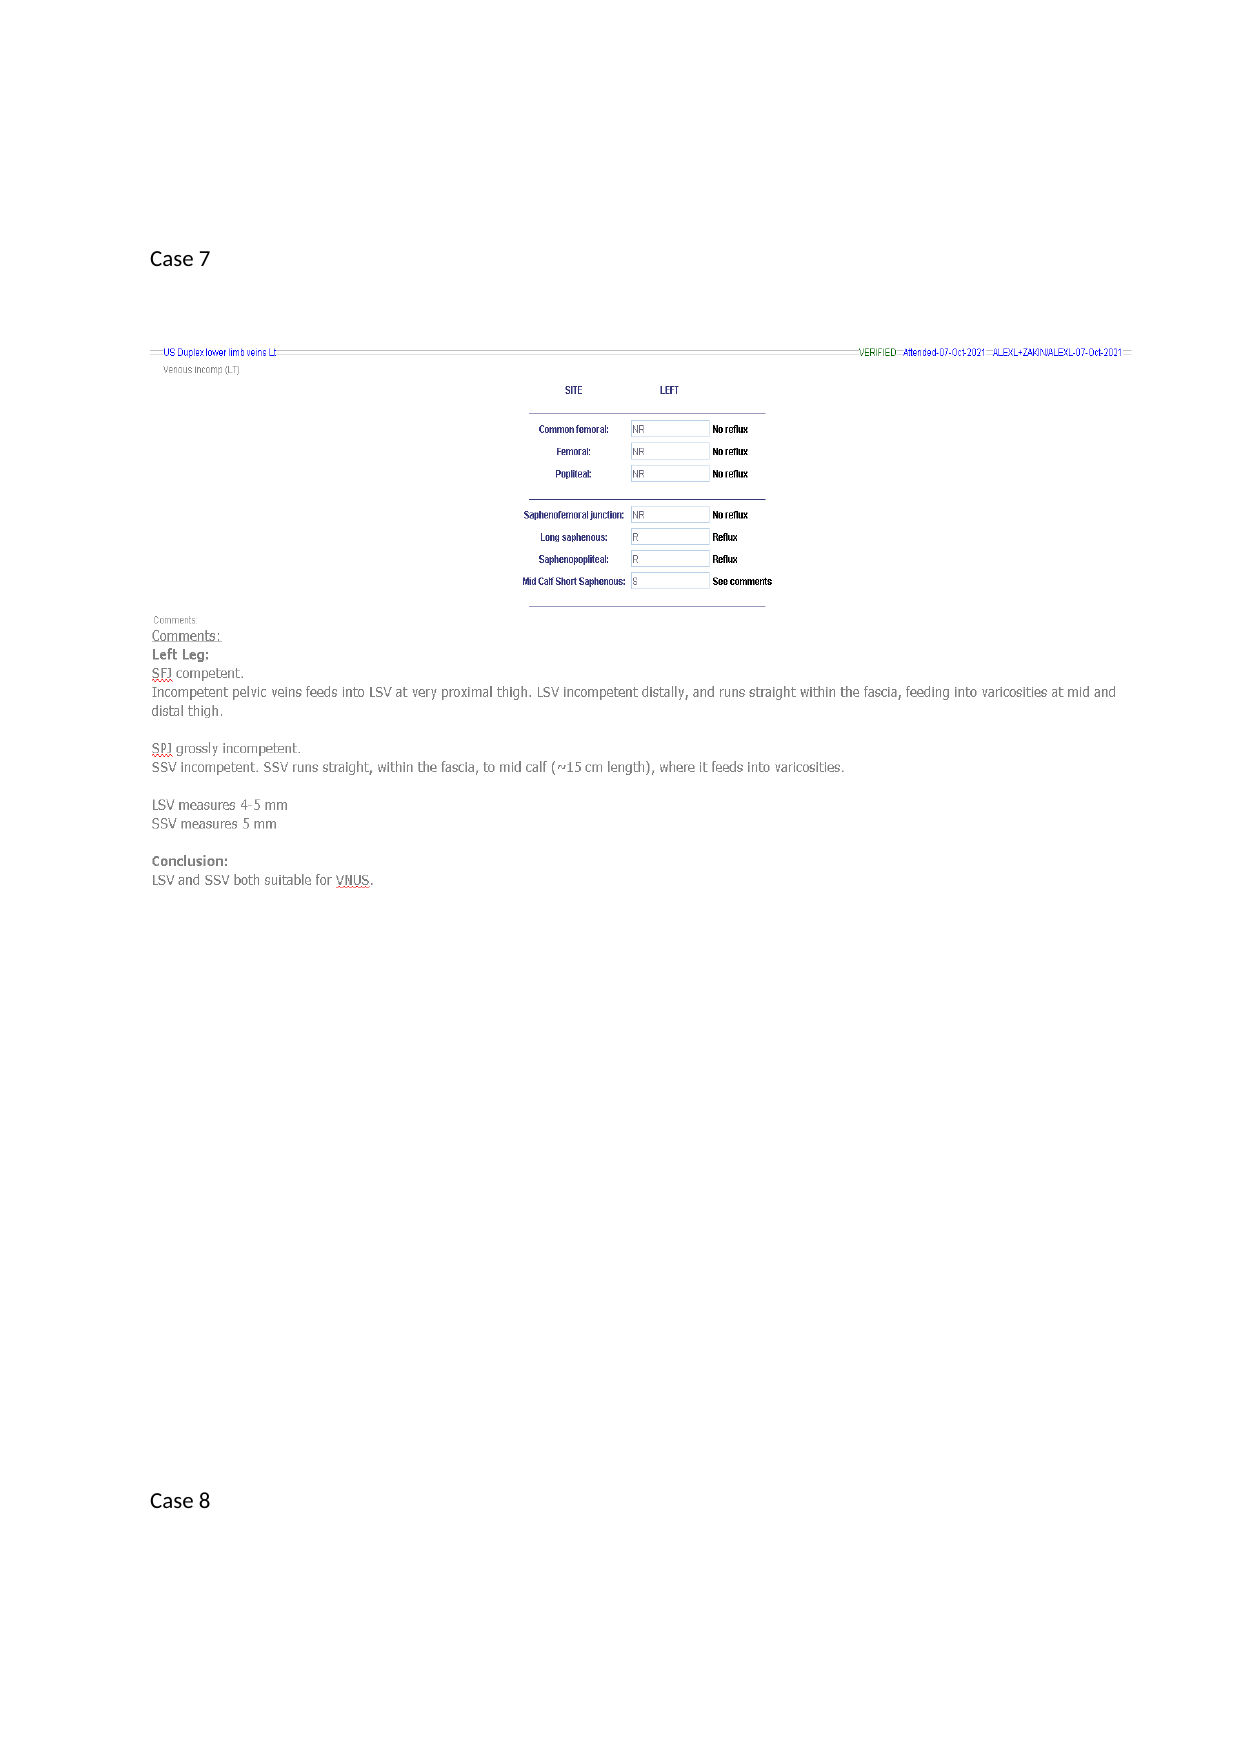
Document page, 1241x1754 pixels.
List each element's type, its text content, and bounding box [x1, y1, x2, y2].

picture [150, 337, 1132, 905]
text Case 7 [150, 244, 1090, 272]
text Case 8 [150, 1486, 1090, 1514]
